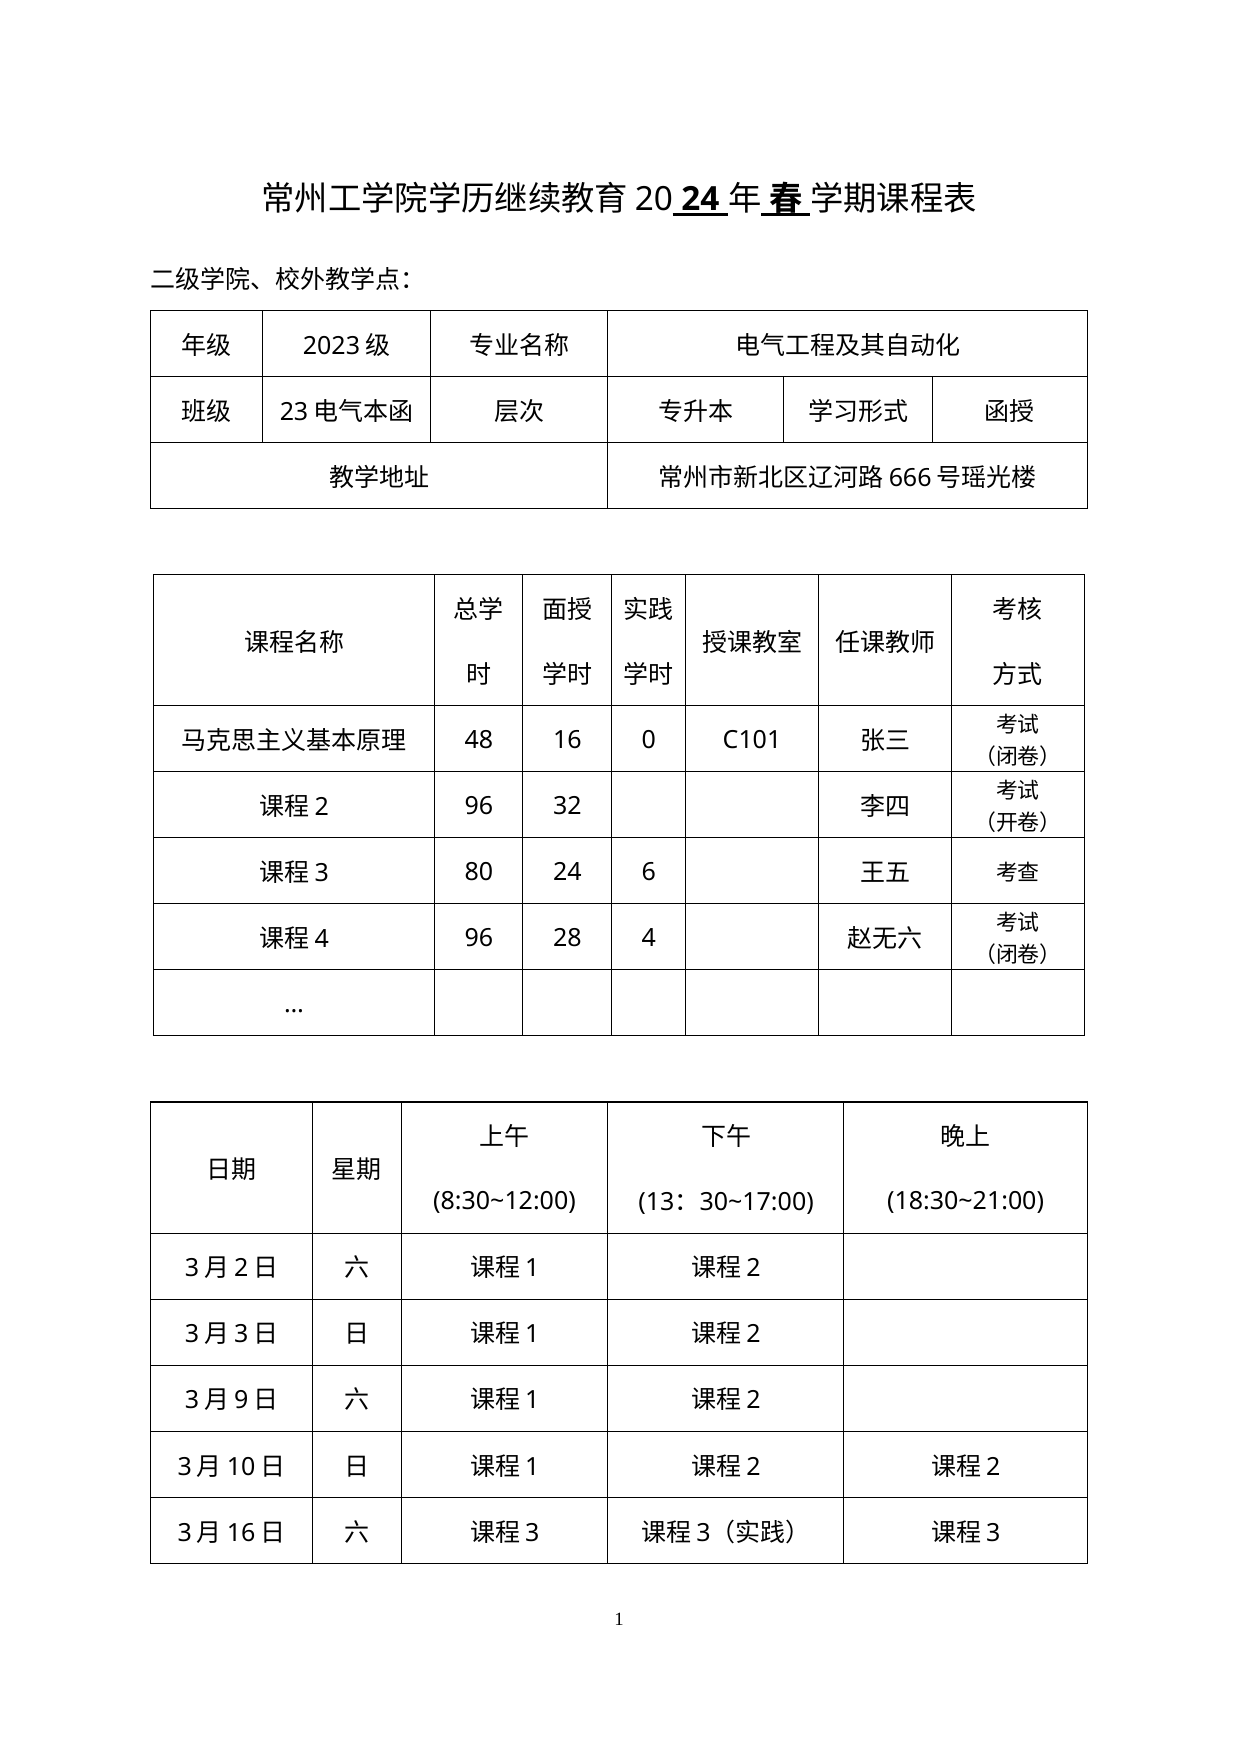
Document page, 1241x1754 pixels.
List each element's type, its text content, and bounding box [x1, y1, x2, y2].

table_cell 80 [435, 838, 522, 903]
table_cell 班级 [151, 377, 262, 442]
table_cell 课程3 [402, 1498, 607, 1563]
table_cell 课程2 [608, 1234, 843, 1298]
table_cell 3月3日 [151, 1300, 312, 1364]
table_cell 课程2 [608, 1300, 843, 1364]
table_cell [844, 1300, 1087, 1364]
table_cell 4 [612, 904, 685, 969]
table_header 电气工程及其自动化 [608, 311, 1087, 376]
table_header 任课教师 [819, 575, 951, 705]
table_cell 常州市新北区辽河路666号瑶光楼 [608, 443, 1087, 508]
table_cell [435, 970, 522, 1035]
table_cell 课程1 [402, 1300, 607, 1364]
table_cell 层次 [431, 377, 607, 442]
text 二级学院、校外教学点： [150, 245, 1087, 310]
table_cell [686, 904, 818, 969]
table_cell 函授 [933, 377, 1087, 442]
table_cell 马克思主义基本原理 [154, 706, 434, 771]
table_cell 课程2 [844, 1432, 1087, 1497]
table_header 上午 (8:30~12:00) [402, 1103, 607, 1232]
table_cell [523, 970, 611, 1035]
table_cell 专升本 [608, 377, 783, 442]
table_cell 六 [313, 1498, 401, 1563]
table_header 授课教室 [686, 575, 818, 705]
table_cell 课程4 [154, 904, 434, 969]
table_cell 24 [523, 838, 611, 903]
table_cell … [154, 970, 434, 1035]
table_cell [612, 772, 685, 837]
table_cell 课程2 [608, 1366, 843, 1431]
table_cell 考试 （闭卷） [952, 706, 1084, 771]
table_cell 0 [612, 706, 685, 771]
table_cell 3月9日 [151, 1366, 312, 1431]
table_header 年级 [151, 311, 262, 376]
table_cell 考试 （闭卷） [952, 904, 1084, 969]
table_cell [686, 772, 818, 837]
table_cell 课程1 [402, 1366, 607, 1431]
table_cell 32 [523, 772, 611, 837]
table_cell 六 [313, 1366, 401, 1431]
table_cell [844, 1234, 1087, 1298]
table_cell [952, 970, 1084, 1035]
table_cell [844, 1366, 1087, 1431]
table_cell 16 [523, 706, 611, 771]
table_cell 课程1 [402, 1432, 607, 1497]
table_cell 3月10日 [151, 1432, 312, 1497]
table_cell 96 [435, 772, 522, 837]
table_cell 96 [435, 904, 522, 969]
table_cell C101 [686, 706, 818, 771]
table_cell 考查 [952, 838, 1084, 903]
text 常州工学院学历继续教育20 24 年 春 学期课程表 [150, 164, 1087, 229]
table_header 总学时 [435, 575, 522, 705]
table_cell 23电气本函 [263, 377, 430, 442]
table_cell [612, 970, 685, 1035]
table_cell [819, 970, 951, 1035]
table_cell 3月16日 [151, 1498, 312, 1563]
table_header 实践学时 [612, 575, 685, 705]
table_header 晚上 (18:30~21:00) [844, 1103, 1087, 1232]
table_cell 课程2 [154, 772, 434, 837]
table_cell 日 [313, 1300, 401, 1364]
table_header 星期 [313, 1103, 401, 1232]
table_cell 考试 （开卷） [952, 772, 1084, 837]
table_cell 3月2日 [151, 1234, 312, 1298]
table_header 课程名称 [154, 575, 434, 705]
table_cell 张三 [819, 706, 951, 771]
table_cell 课程3 [154, 838, 434, 903]
table_header 2023级 [263, 311, 430, 376]
table_cell 课程3（实践） [608, 1498, 843, 1563]
table_cell 日 [313, 1432, 401, 1497]
table_cell [686, 838, 818, 903]
table_cell [686, 970, 818, 1035]
table_cell 教学地址 [151, 443, 607, 508]
table_cell 课程2 [608, 1432, 843, 1497]
table_cell 王五 [819, 838, 951, 903]
table_cell 6 [612, 838, 685, 903]
table_cell 六 [313, 1234, 401, 1298]
table_header 面授学时 [523, 575, 611, 705]
table_cell 赵无六 [819, 904, 951, 969]
table_cell 28 [523, 904, 611, 969]
table_header 专业名称 [431, 311, 607, 376]
table_cell 课程3 [844, 1498, 1087, 1563]
table_header 日期 [151, 1103, 312, 1232]
table_header 下午 (13：30~17:00) [608, 1103, 843, 1232]
table_header 考核 方式 [952, 575, 1084, 705]
table_cell 课程1 [402, 1234, 607, 1298]
table_cell 李四 [819, 772, 951, 837]
table_cell 48 [435, 706, 522, 771]
table_cell 学习形式 [784, 377, 932, 442]
